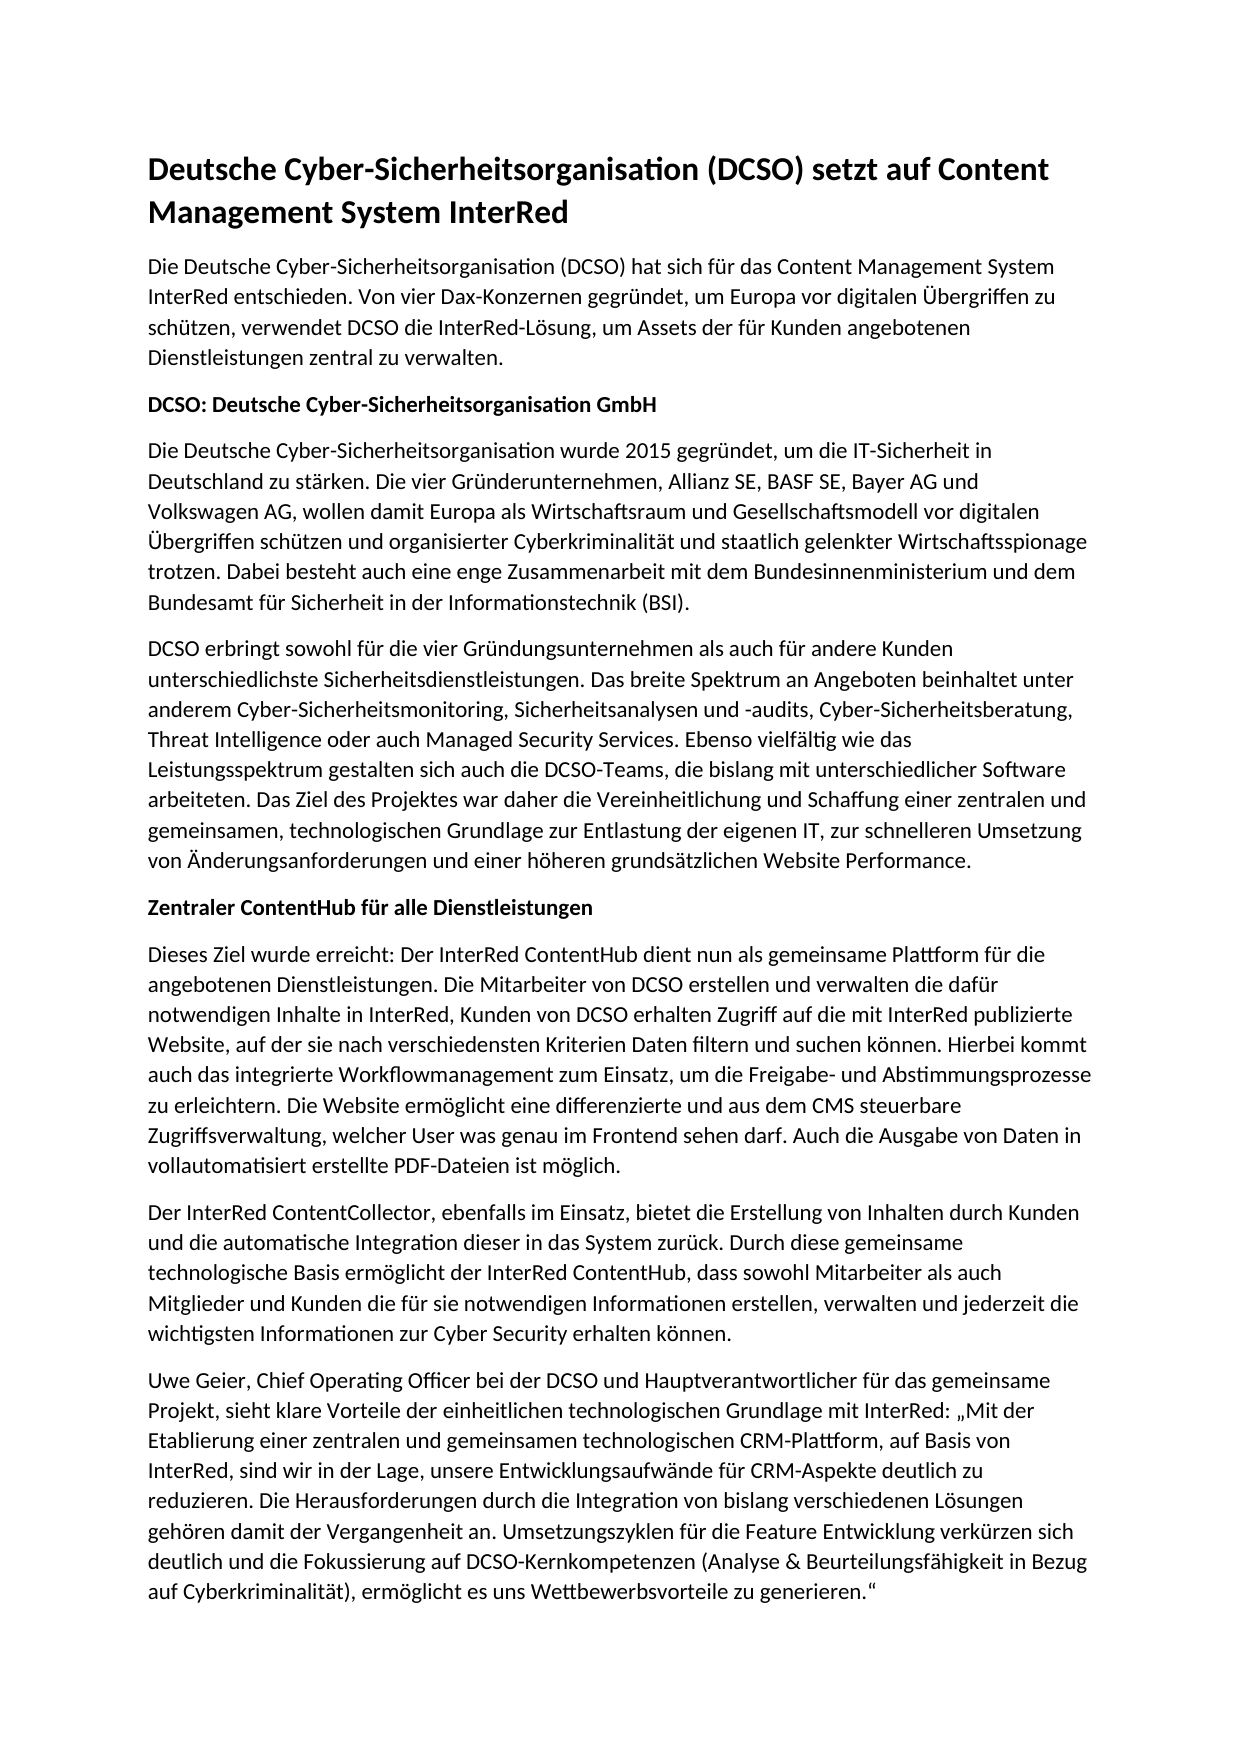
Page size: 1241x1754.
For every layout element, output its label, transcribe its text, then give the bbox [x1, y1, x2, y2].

text Dieses Ziel wurde erreicht: Der InterRed ContentHub dient nun als gemeinsame Plattform für die angebotenen Dienstleistungen. Die Mitarbeiter von DCSO erstellen und verwalten die dafür notwendigen Inhalte in InterRed, Kunden von DCSO erhalten Zugriff auf die mit InterRed publizierte Website, auf der sie nach verschiedensten Kriterien Daten filtern und suchen können. Hierbei kommt auch das integrierte Workflowmanagement zum Einsatz, um die Freigabe- und Abstimmungsprozesse zu erleichtern. Die Website ermöglicht eine differenzierte und aus dem CMS steuerbare Zugriffsverwaltung, welcher User was genau im Frontend sehen darf. Auch die Ausgabe von Daten in vollautomatisiert erstellte PDF-Dateien ist möglich. [148, 940, 1093, 1179]
text DCSO: Deutsche Cyber-Sicherheitsorganisation GmbH [148, 390, 1093, 418]
text Der InterRed ContentCollector, ebenfalls im Einsatz, bietet die Erstellung von Inhalten durch Kunden und die automatische Integration dieser in das System zurück. Durch diese gemeinsame technologische Basis ermöglicht der InterRed ContentHub, dass sowohl Mitarbeiter als auch Mitglieder und Kunden die für sie notwendigen Informationen erstellen, verwalten und jederzeit die wichtigsten Informationen zur Cyber Security erhalten können. [148, 1198, 1093, 1347]
text Die Deutsche Cyber-Sicherheitsorganisation (DCSO) hat sich für das Content Management System InterRed entschieden. Von vier Dax-Konzernen gegründet, um Europa vor digitalen Übergriffen zu schützen, verwendet DCSO die InterRed-Lösung, um Assets der für Kunden angebotenen Dienstleistungen zentral zu verwalten. [148, 252, 1093, 371]
text Zentraler ContentHub für alle Dienstleistungen [148, 893, 1093, 921]
text Die Deutsche Cyber-Sicherheitsorganisation wurde 2015 gegründet, um die IT-Sicherheit in Deutschland zu stärken. Die vier Gründerunternehmen, Allianz SE, BASF SE, Bayer AG und Volkswagen AG, wollen damit Europa als Wirtschaftsraum und Gesellschaftsmodell vor digitalen Übergriffen schützen und organisierter Cyberkriminalität und staatlich gelenkter Wirtschaftsspionage trotzen. Dabei besteht auch eine enge Zusammenarbeit mit dem Bundesinnenministerium und dem Bundesamt für Sicherheit in der Informationstechnik (BSI). [148, 437, 1093, 616]
text DCSO erbringt sowohl für die vier Gründungsunternehmen als auch für andere Kunden unterschiedlichste Sicherheitsdienstleistungen. Das breite Spektrum an Angeboten beinhaltet unter anderem Cyber-Sicherheitsmonitoring, Sicherheitsanalysen und -audits, Cyber-Sicherheitsberatung, Threat Intelligence oder auch Managed Security Services. Ebenso vielfältig wie das Leistungsspektrum gestalten sich auch die DCSO-Teams, die bislang mit unterschiedlicher Software arbeiteten. Das Ziel des Projektes war daher die Vereinheitlichung und Schaffung einer zentralen und gemeinsamen, technologischen Grundlage zur Entlastung der eigenen IT, zur schnelleren Umsetzung von Änderungsanforderungen und einer höheren grundsätzlichen Website Performance. [148, 634, 1093, 874]
text Deutsche Cyber-Sicherheitsorganisation (DCSO) setzt auf Content Management System InterRed [148, 148, 1093, 232]
text Uwe Geier, Chief Operating Officer bei der DCSO und Hauptverantwortlicher für das gemeinsame Projekt, sieht klare Vorteile der einheitlichen technologischen Grundlage mit InterRed: „Mit der Etablierung einer zentralen und gemeinsamen technologischen CRM-Plattform, auf Basis von InterRed, sind wir in der Lage, unsere Entwicklungsaufwände für CRM-Aspekte deutlich zu reduzieren. Die Herausforderungen durch die Integration von bislang verschiedenen Lösungen gehören damit der Vergangenheit an. Umsetzungszyklen für die Feature Entwicklung verkürzen sich deutlich und die Fokussierung auf DCSO-Kernkompetenzen (Analyse & Beurteilungsfähigkeit in Bezug auf Cyberkriminalität), ermöglicht es uns Wettbewerbsvorteile zu generieren.“ [148, 1366, 1093, 1605]
